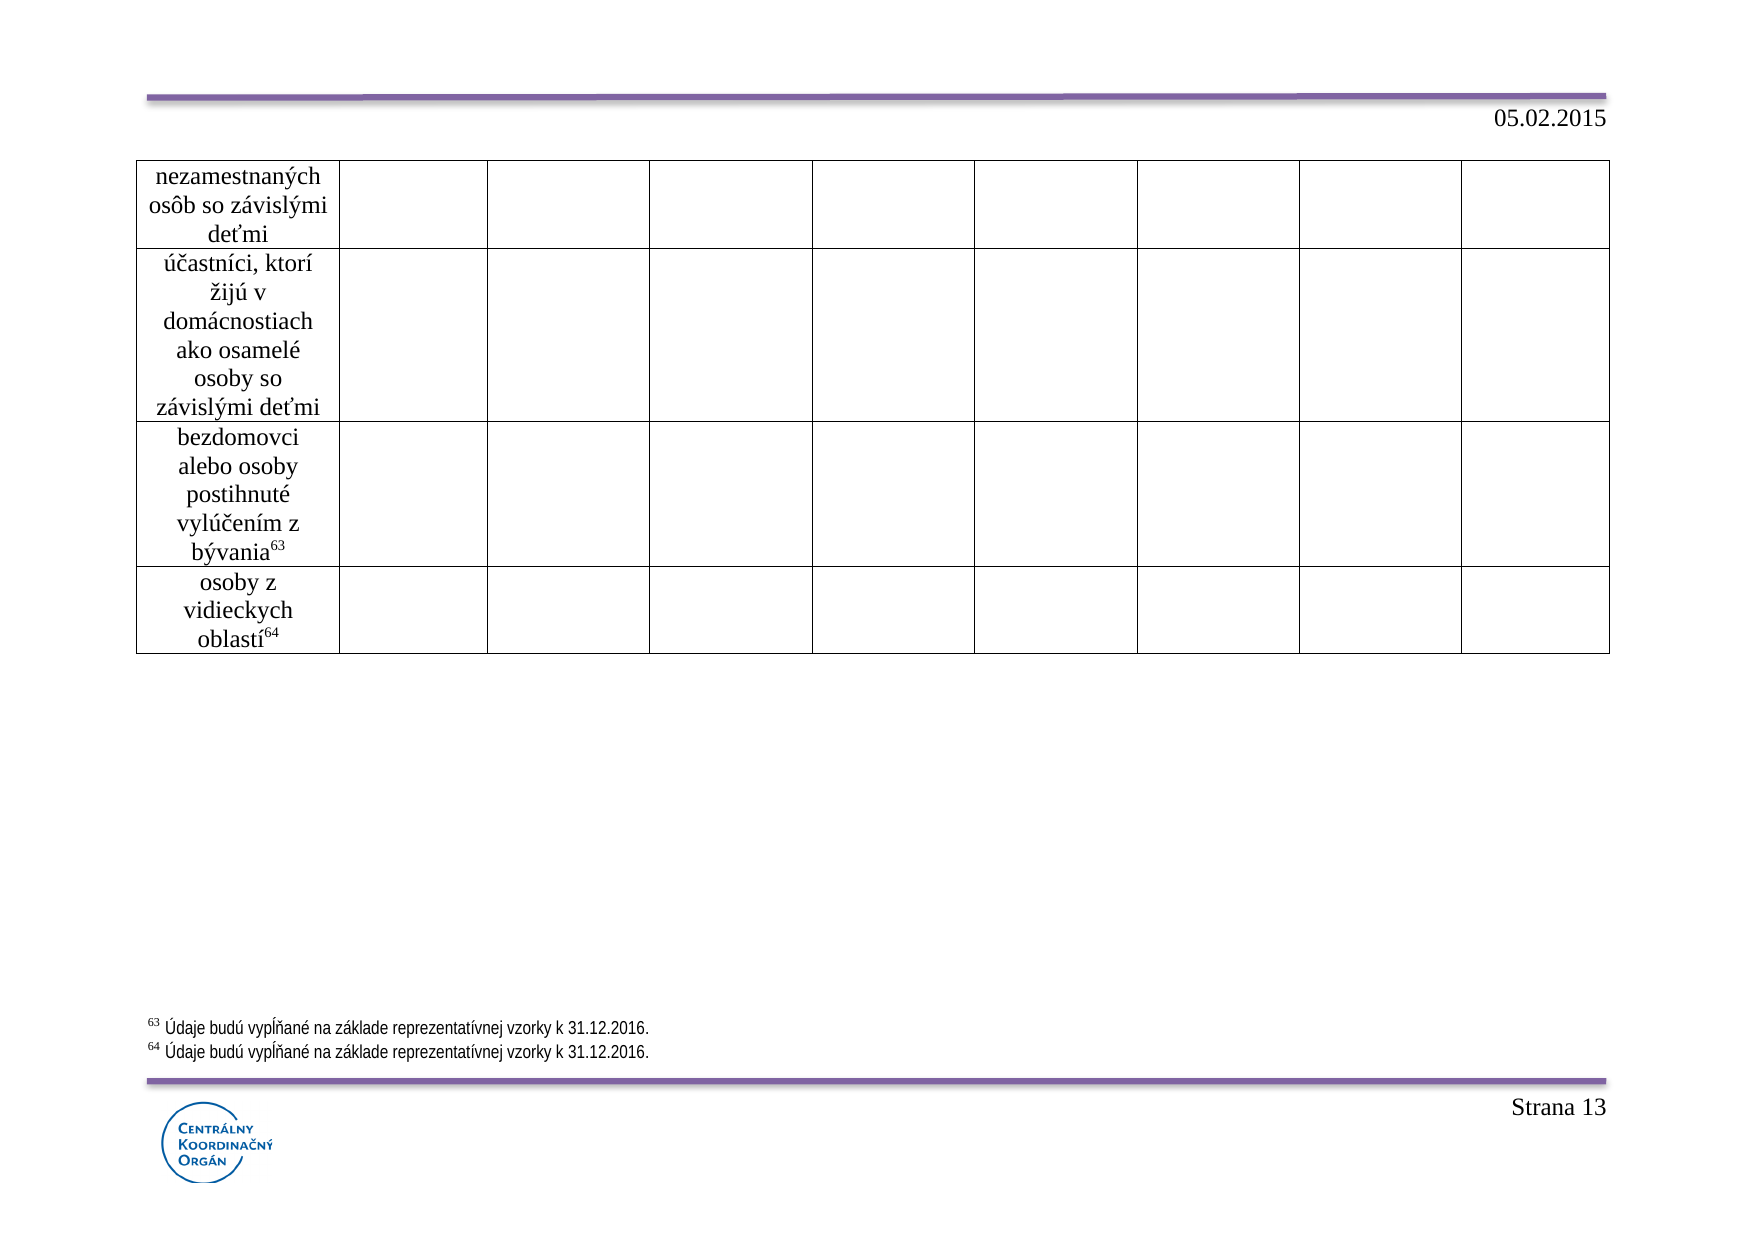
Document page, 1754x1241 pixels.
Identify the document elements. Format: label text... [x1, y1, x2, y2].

table_cell [813, 567, 974, 653]
table_cell [975, 249, 1137, 421]
table_cell [1138, 249, 1299, 421]
table_cell [488, 161, 649, 247]
table_cell [1138, 161, 1299, 247]
table_cell [813, 161, 974, 247]
table_cell osoby z vidieckych oblastí [137, 567, 339, 653]
table_cell [975, 422, 1137, 566]
table_cell [813, 422, 974, 566]
table_cell [650, 567, 812, 653]
table_cell [340, 567, 487, 653]
table_cell [650, 161, 812, 247]
table_cell [488, 567, 649, 653]
table_cell [1462, 249, 1609, 421]
table_cell [1462, 422, 1609, 566]
table_cell [488, 249, 649, 421]
table_cell [340, 161, 487, 247]
table_cell účastníci, ktorí žijú v domácnostiach nezamestnaných osôb so závislými deťmi [137, 161, 339, 247]
table_cell bezdomovci alebo osoby postihnuté vylúčením z bývania [137, 422, 339, 566]
table_cell [340, 249, 487, 421]
table_cell účastníci, ktorí žijú v domácnostiach ako osamelé osoby so závislými deťmi [137, 249, 339, 421]
table_cell [650, 249, 812, 421]
table_cell [975, 161, 1137, 247]
table_cell [1300, 161, 1461, 247]
picture [159, 1101, 272, 1182]
table_cell [1300, 249, 1461, 421]
table_cell [975, 567, 1137, 653]
table_cell [650, 422, 812, 566]
table_cell [1462, 567, 1609, 653]
table_cell [1462, 161, 1609, 247]
table_cell [1300, 422, 1461, 566]
table_cell [1138, 422, 1299, 566]
table_cell [813, 249, 974, 421]
table_cell [340, 422, 487, 566]
table_cell [1300, 567, 1461, 653]
table_cell [1138, 567, 1299, 653]
table_cell [488, 422, 649, 566]
